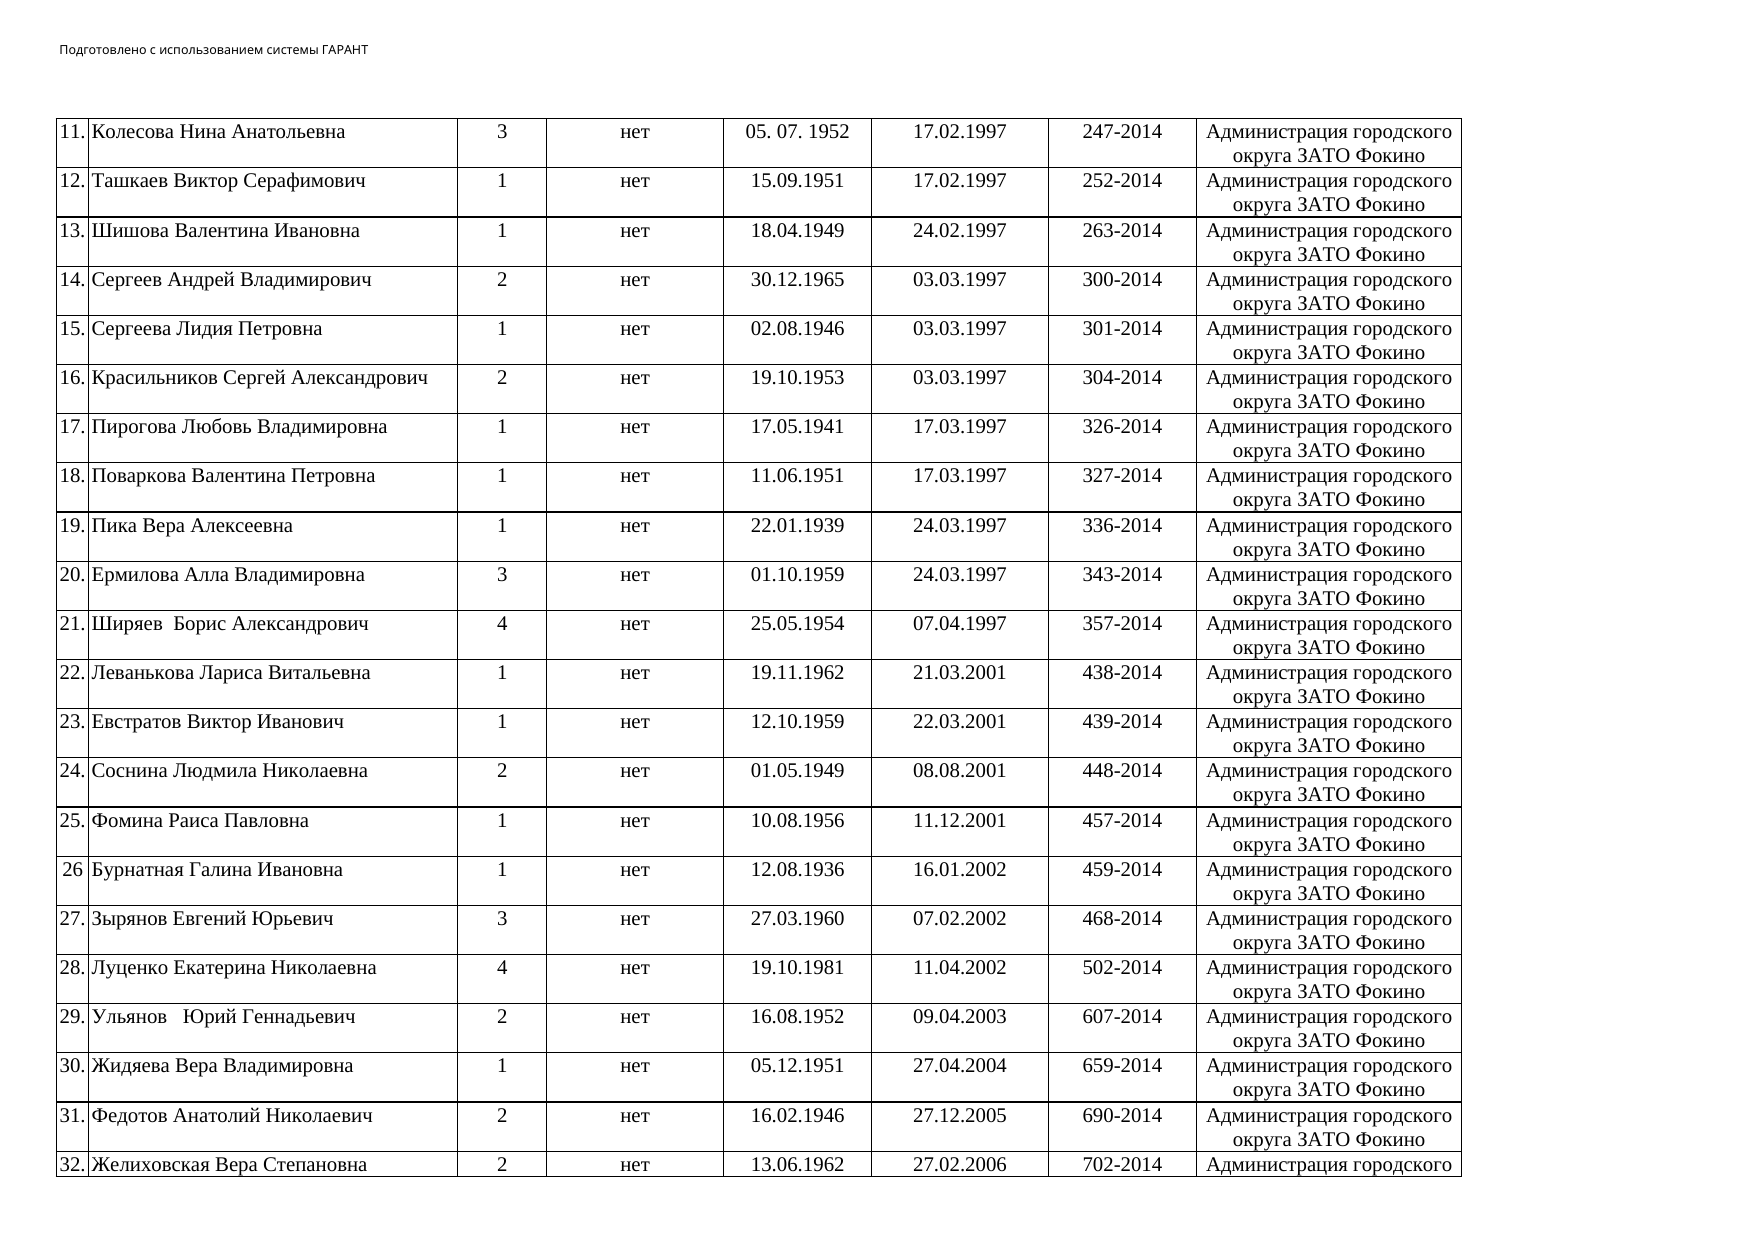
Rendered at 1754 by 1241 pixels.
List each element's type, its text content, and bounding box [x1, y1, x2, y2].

table_cell 1 [458, 168, 546, 216]
table_cell 2 [458, 758, 546, 806]
table_cell 28. [57, 955, 88, 1003]
table_cell Сергеев Андрей Владимирович [89, 267, 457, 315]
table_cell 1 [458, 660, 546, 708]
table_cell 263-2014 [1049, 218, 1196, 266]
table_cell 30.12.1965 [724, 267, 871, 315]
table_cell 25.05.1954 [724, 611, 871, 659]
table_cell 448-2014 [1049, 758, 1196, 806]
table_cell Администрация городского округа ЗАТО Фокино [1197, 709, 1461, 757]
table_cell Шишова Валентина Ивановна [89, 218, 457, 266]
table_cell 300-2014 [1049, 267, 1196, 315]
table_cell Администрация городского округа ЗАТО Фокино [1197, 365, 1461, 413]
table_cell 22.03.2001 [872, 709, 1048, 757]
table_cell 03.03.1997 [872, 267, 1048, 315]
table_cell 21.03.2001 [872, 660, 1048, 708]
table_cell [1197, 168, 1461, 216]
table_cell 22. [57, 660, 88, 708]
table_cell 02.08.1946 [724, 316, 871, 364]
table_cell Соснина Людмила Николаевна [89, 758, 457, 806]
table_cell 1 [458, 218, 546, 266]
table_cell 252-2014 [1049, 168, 1196, 216]
table_cell 459-2014 [1049, 857, 1196, 905]
table_cell 25. [57, 808, 88, 856]
table_cell Колесова Нина Анатольевна [89, 119, 457, 167]
table_cell Администрация городского округа ЗАТО Фокино [1197, 906, 1461, 954]
table_cell нет [547, 267, 723, 315]
table_cell 1 [458, 414, 546, 462]
table_cell 30. [57, 1053, 88, 1101]
table_cell Администрация городского округа ЗАТО Фокино [1197, 218, 1461, 266]
table_cell 26 [57, 857, 88, 905]
table_cell 4 [458, 955, 546, 1003]
table_cell 03.03.1997 [872, 365, 1048, 413]
table_cell 07.02.2002 [872, 906, 1048, 954]
table_cell 2 [458, 1004, 546, 1052]
table_cell нет [547, 513, 723, 561]
table_cell 01.10.1959 [724, 562, 871, 610]
table_cell 2 [458, 365, 546, 413]
table_cell 18.04.1949 [724, 218, 871, 266]
table_cell Ермилова Алла Владимировна [89, 562, 457, 610]
table_cell Администрация городского округа ЗАТО Фокино [1197, 611, 1461, 659]
table_cell 05. 07. 1952 [724, 119, 871, 167]
table_cell 21. [57, 611, 88, 659]
table_cell Луценко Екатерина Николаевна [89, 955, 457, 1003]
table_cell 2 [458, 1152, 546, 1176]
table_cell 502-2014 [1049, 955, 1196, 1003]
table_cell 457-2014 [1049, 808, 1196, 856]
table_cell 16.08.1952 [724, 1004, 871, 1052]
table_cell нет [547, 758, 723, 806]
table_cell 10.08.1956 [724, 808, 871, 856]
table_cell нет [547, 1053, 723, 1101]
table_cell 22.01.1939 [724, 513, 871, 561]
table_cell нет [547, 463, 723, 511]
table_cell Администрация городского округа ЗАТО Фокино [1197, 955, 1461, 1003]
table_cell 24.03.1997 [872, 513, 1048, 561]
table_cell 13. [57, 218, 88, 266]
table_cell нет [547, 955, 723, 1003]
table_cell 11. [57, 119, 88, 167]
table_cell 304-2014 [1049, 365, 1196, 413]
table_cell 27.03.1960 [724, 906, 871, 954]
table_cell 1 [458, 513, 546, 561]
table_cell 2 [458, 267, 546, 315]
table_cell Сергеева Лидия Петровна [89, 316, 457, 364]
table_cell Зырянов Евгений Юрьевич [89, 906, 457, 954]
table_cell нет [547, 414, 723, 462]
table_cell Администрация городского округа ЗАТО Фокино [1197, 758, 1461, 806]
table_cell 09.04.2003 [872, 1004, 1048, 1052]
table_cell 15. [57, 316, 88, 364]
table_cell 31. [57, 1103, 88, 1151]
table_cell Евстратов Виктор Иванович [89, 709, 457, 757]
table_cell Администрация городского округа ЗАТО Фокино [1197, 808, 1461, 856]
table_cell нет [547, 168, 723, 216]
table_cell 2 [458, 1103, 546, 1151]
table_cell Администрация городского округа ЗАТО Фокино [1197, 267, 1461, 315]
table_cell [1197, 1053, 1461, 1101]
table_cell 07.04.1997 [872, 611, 1048, 659]
table_cell 27.12.2005 [872, 1103, 1048, 1151]
table_cell 19. [57, 513, 88, 561]
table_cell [1197, 1152, 1461, 1176]
table_cell нет [547, 611, 723, 659]
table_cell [1197, 119, 1461, 167]
table_cell 1 [458, 857, 546, 905]
table_cell 1 [458, 316, 546, 364]
table_cell 3 [458, 562, 546, 610]
table_cell Красильников Сергей Александрович [89, 365, 457, 413]
table_cell 19.10.1981 [724, 955, 871, 1003]
table_cell 08.08.2001 [872, 758, 1048, 806]
table_cell Ташкаев Виктор Серафимович [89, 168, 457, 216]
table_cell 12. [57, 168, 88, 216]
table_cell 32. [57, 1152, 88, 1176]
table_cell нет [547, 906, 723, 954]
table_cell 14. [57, 267, 88, 315]
table_cell нет [547, 119, 723, 167]
table_cell Администрация городского округа ЗАТО Фокино [1197, 513, 1461, 561]
table_cell 24.02.1997 [872, 218, 1048, 266]
table_cell 23. [57, 709, 88, 757]
table_cell 11.12.2001 [872, 808, 1048, 856]
table_cell 607-2014 [1049, 1004, 1196, 1052]
table_cell 27.04.2004 [872, 1053, 1048, 1101]
table_cell Фомина Раиса Павловна [89, 808, 457, 856]
table_cell 11.04.2002 [872, 955, 1048, 1003]
table_cell 1 [458, 463, 546, 511]
table_cell нет [547, 1004, 723, 1052]
table_cell Администрация городского округа ЗАТО Фокино [1197, 562, 1461, 610]
table_cell нет [547, 1103, 723, 1151]
table_cell 357-2014 [1049, 611, 1196, 659]
table_cell нет [547, 365, 723, 413]
table_cell 301-2014 [1049, 316, 1196, 364]
table_cell 17.02.1997 [872, 119, 1048, 167]
table_cell 29. [57, 1004, 88, 1052]
table_cell нет [547, 857, 723, 905]
table_cell нет [547, 709, 723, 757]
table_cell 4 [458, 611, 546, 659]
table_cell Администрация городского округа ЗАТО Фокино [1197, 857, 1461, 905]
table_cell 468-2014 [1049, 906, 1196, 954]
table_cell нет [547, 218, 723, 266]
table_cell 690-2014 [1049, 1103, 1196, 1151]
table_cell Ульянов Юрий Геннадьевич [89, 1004, 457, 1052]
table_cell 19.11.1962 [724, 660, 871, 708]
table_cell 16.02.1946 [724, 1103, 871, 1151]
table_cell 439-2014 [1049, 709, 1196, 757]
table_cell 17. [57, 414, 88, 462]
table_cell Бурнатная Галина Ивановна [89, 857, 457, 905]
table_cell 1 [458, 808, 546, 856]
table_cell 15.09.1951 [724, 168, 871, 216]
table_cell 343-2014 [1049, 562, 1196, 610]
table_cell 27.02.2006 [872, 1152, 1048, 1176]
table_cell нет [547, 316, 723, 364]
table_cell 16.01.2002 [872, 857, 1048, 905]
table_cell 16. [57, 365, 88, 413]
table_cell 20. [57, 562, 88, 610]
table_cell 327-2014 [1049, 463, 1196, 511]
table_cell 05.12.1951 [724, 1053, 871, 1101]
table_cell 3 [458, 906, 546, 954]
table_cell Пирогова Любовь Владимировна [89, 414, 457, 462]
table_cell 12.08.1936 [724, 857, 871, 905]
table_cell 27. [57, 906, 88, 954]
table_cell нет [547, 562, 723, 610]
table_cell 17.02.1997 [872, 168, 1048, 216]
table_cell 3 [458, 119, 546, 167]
table_cell 24. [57, 758, 88, 806]
table_cell Жидяева Вера Владимировна [89, 1053, 457, 1101]
table_cell Пика Вера Алексеевна [89, 513, 457, 561]
table_cell 24.03.1997 [872, 562, 1048, 610]
table_cell 247-2014 [1049, 119, 1196, 167]
table_cell Ширяев Борис Александрович [89, 611, 457, 659]
table_cell Администрация городского округа ЗАТО Фокино [1197, 1004, 1461, 1052]
table_cell 17.05.1941 [724, 414, 871, 462]
table_cell 326-2014 [1049, 414, 1196, 462]
table_cell нет [547, 808, 723, 856]
table_cell 11.06.1951 [724, 463, 871, 511]
table_cell нет [547, 1152, 723, 1176]
table_cell 17.03.1997 [872, 414, 1048, 462]
table_cell Администрация городского округа ЗАТО Фокино [1197, 463, 1461, 511]
table_cell 13.06.1962 [724, 1152, 871, 1176]
table_cell нет [547, 660, 723, 708]
table_cell 702-2014 [1049, 1152, 1196, 1176]
table_cell Администрация городского округа ЗАТО Фокино [1197, 414, 1461, 462]
table_cell 01.05.1949 [724, 758, 871, 806]
table_cell 659-2014 [1049, 1053, 1196, 1101]
table_cell 19.10.1953 [724, 365, 871, 413]
table_cell Администрация городского округа ЗАТО Фокино [1197, 660, 1461, 708]
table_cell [89, 1152, 457, 1176]
table_cell Поваркова Валентина Петровна [89, 463, 457, 511]
table_cell 17.03.1997 [872, 463, 1048, 511]
table_cell 18. [57, 463, 88, 511]
table_cell 438-2014 [1049, 660, 1196, 708]
table_cell Федотов Анатолий Николаевич [89, 1103, 457, 1151]
table_cell 336-2014 [1049, 513, 1196, 561]
table_cell Леванькова Лариса Витальевна [89, 660, 457, 708]
table_cell 12.10.1959 [724, 709, 871, 757]
table_cell Администрация городского округа ЗАТО Фокино [1197, 316, 1461, 364]
table_cell 1 [458, 709, 546, 757]
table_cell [1197, 1103, 1461, 1151]
table_cell 1 [458, 1053, 546, 1101]
table_cell 03.03.1997 [872, 316, 1048, 364]
